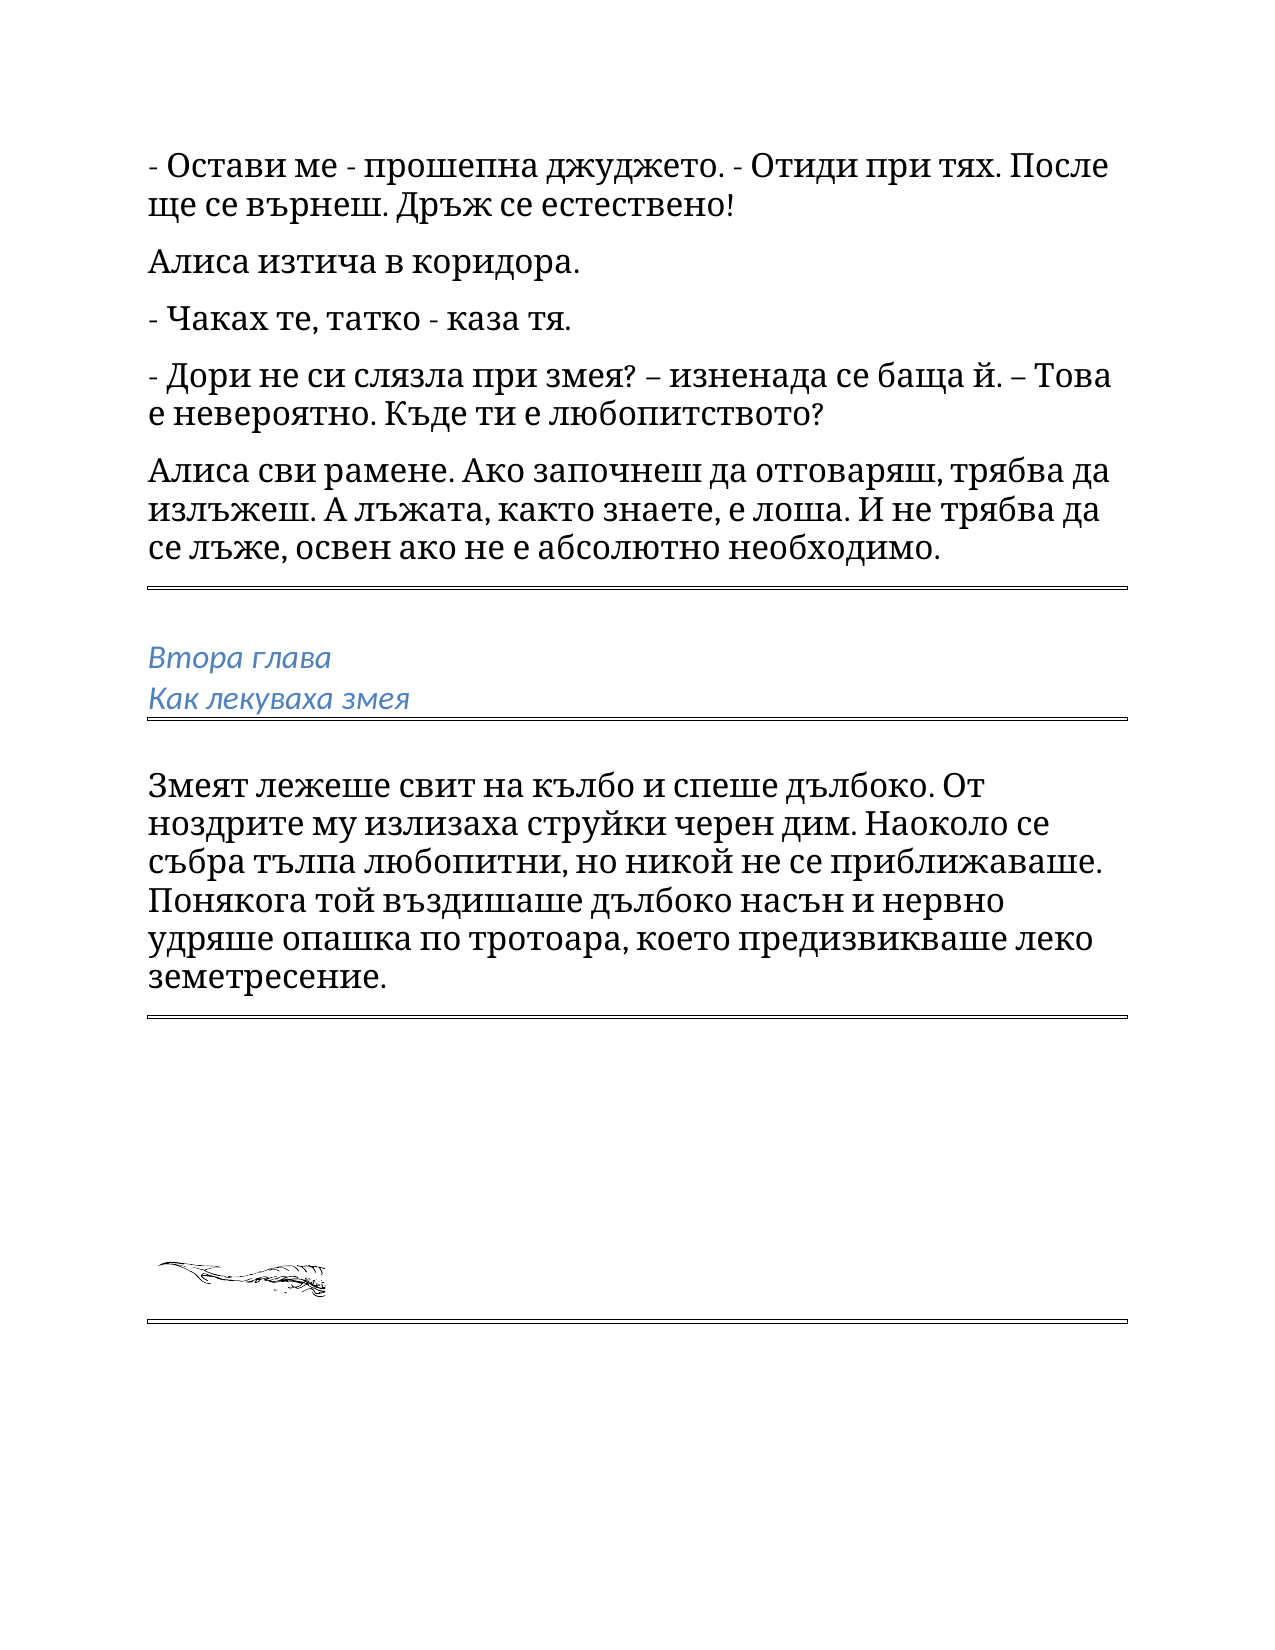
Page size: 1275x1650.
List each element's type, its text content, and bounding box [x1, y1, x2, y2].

subtitle Втора глава Как лекуваха змея [148, 636, 1127, 717]
text - Дори не си слязла при змея? – изненада се баща й. – Това е невероятно. Къде ти е любопитството? [148, 357, 1127, 434]
text - Остави ме - прошепна джуджето. - Отиди при тях. После ще се върнеш. Дръж се естествено! [148, 148, 1127, 224]
text Алиса изтича в коридора. [148, 243, 1127, 281]
text Алиса сви рамене. Ако започнеш да отговаряш, трябва да излъжеш. А лъжата, както знаете, е лоша. И не трябва да се лъже, освен ако не е абсолютно необходимо. [148, 453, 1127, 568]
text - Чаках те, татко - каза тя. [148, 300, 1127, 338]
picture [147, 1065, 327, 1302]
text Змеят лежеше свит на кълбо и спеше дълбоко. От ноздрите му излизаха струйки черен дим. Наоколо се събра тълпа любопитни, но никой не се приближаваше. Понякога той въздишаше дълбоко насън и нервно удряше опашка по тротоара, което предизвикваше леко земетресение. [148, 767, 1127, 997]
